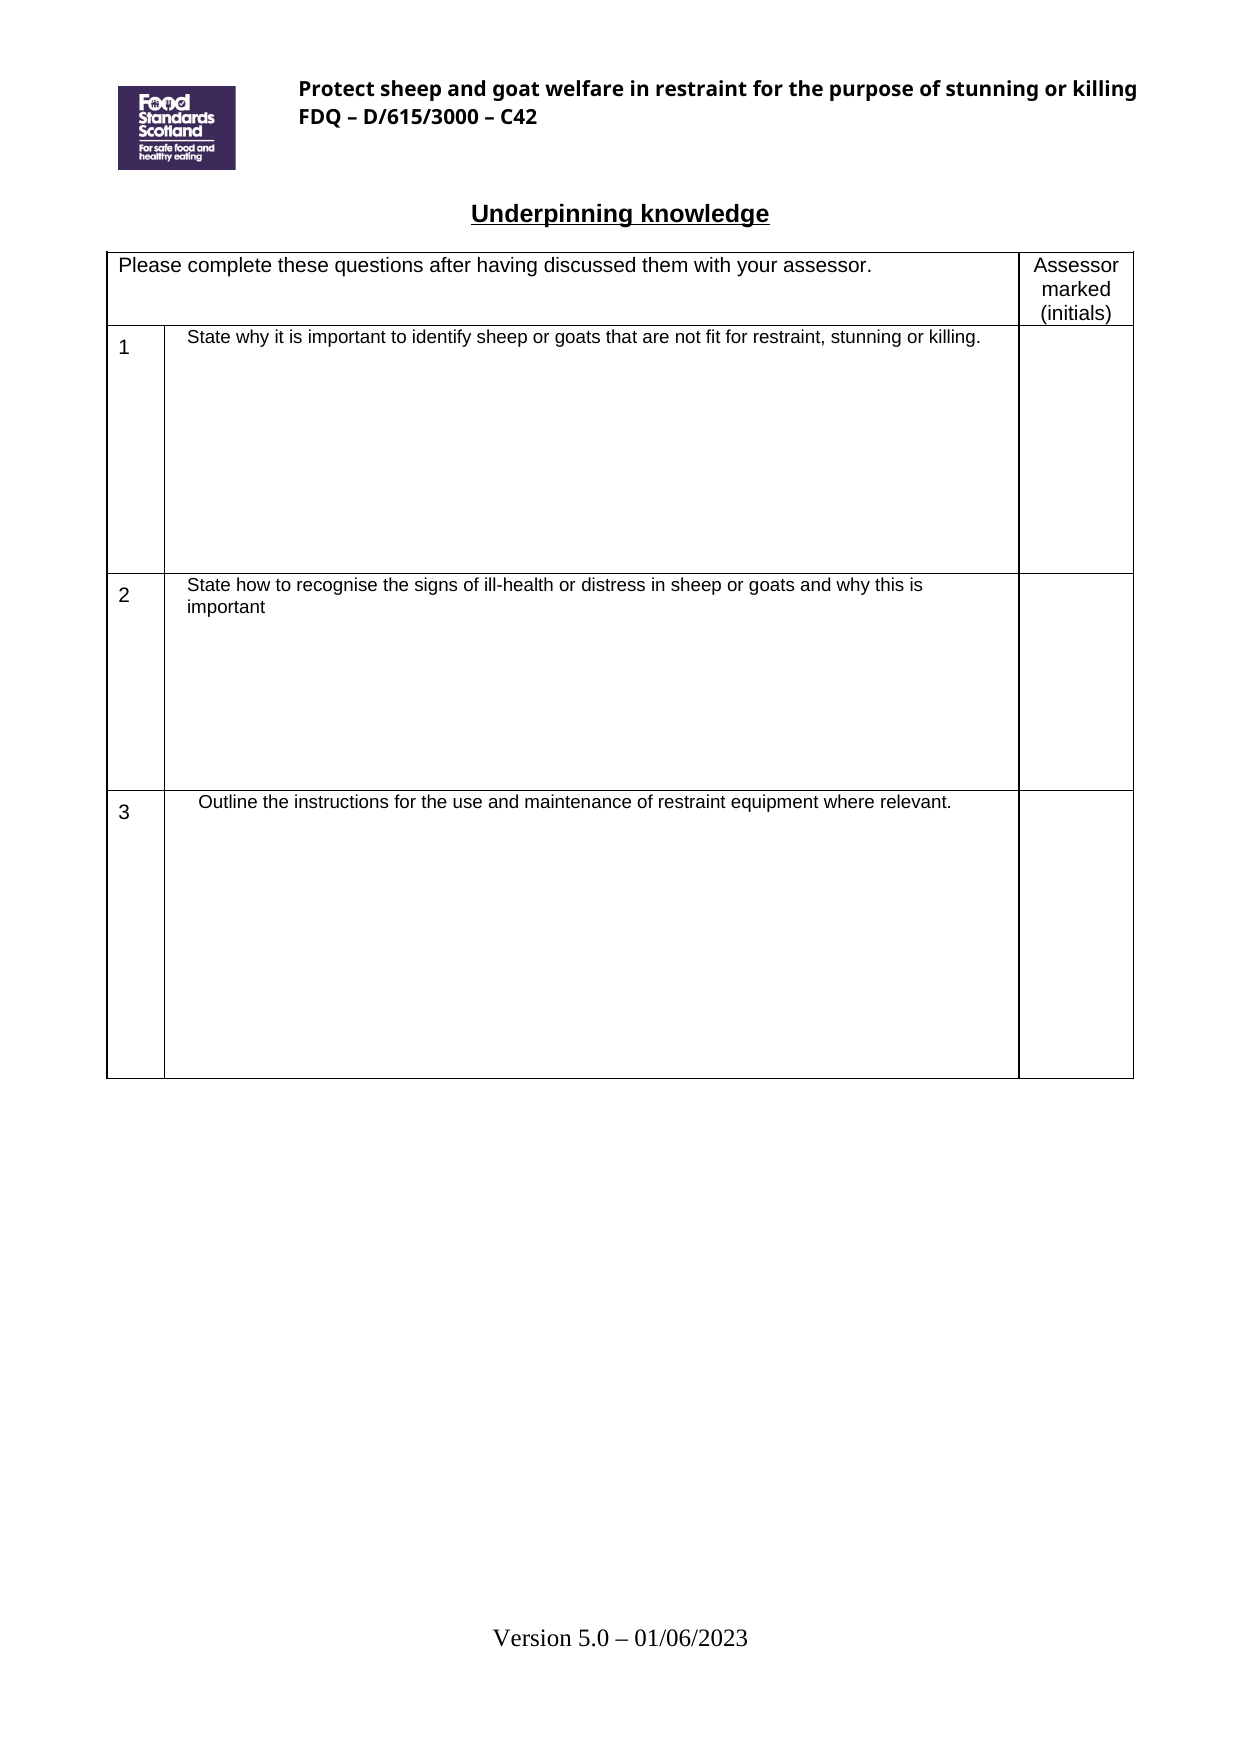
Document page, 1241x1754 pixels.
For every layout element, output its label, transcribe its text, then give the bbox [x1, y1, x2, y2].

picture [118, 86, 236, 170]
table_header Assessor marked (initials) [1020, 253, 1133, 325]
table_cell 2 [108, 574, 164, 790]
table_cell 3 [108, 791, 164, 1078]
table_cell 1 [108, 326, 164, 572]
table_cell [165, 791, 1018, 1078]
table_header Please complete these questions after having discussed them with your assessor. [108, 253, 1018, 325]
table_cell [1020, 574, 1133, 790]
table_cell [1020, 791, 1133, 1078]
table_cell [165, 574, 1018, 790]
table_cell [1020, 326, 1133, 572]
text Underpinning knowledge [118, 199, 1122, 227]
table_cell [165, 326, 1018, 572]
